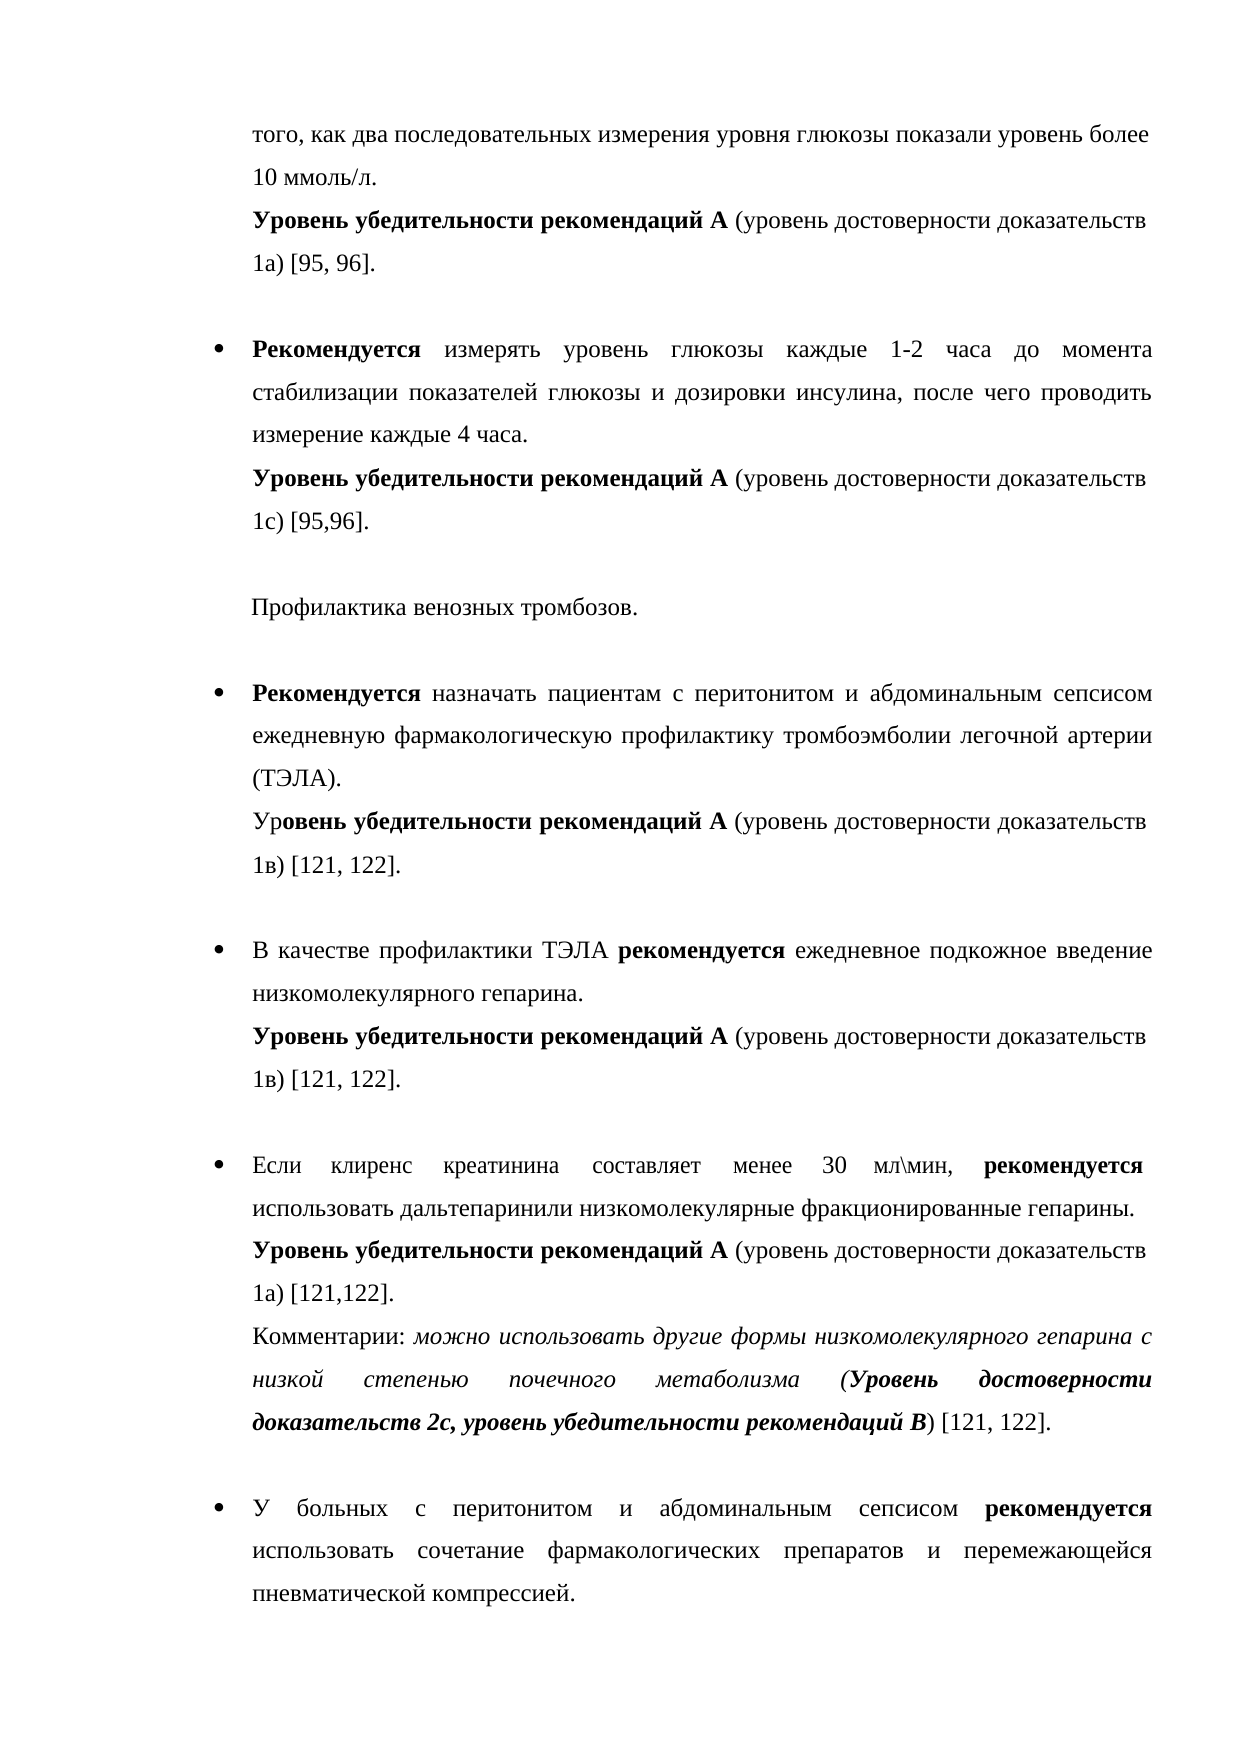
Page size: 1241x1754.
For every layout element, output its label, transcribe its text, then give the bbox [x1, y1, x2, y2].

text того, как два последовательных измерения уровня глюкозы показали уровень более [252, 119, 1163, 147]
text 1в) [121, 122]. [252, 850, 1163, 878]
text Комментарии: можно использовать другие формы низкомолекулярного гепарина с низкой степенью почечного метаболизма (Уровень достоверности доказательств 2с, уровень убедительности рекомендаций В) [121, 122]. [252, 1321, 1152, 1436]
text 1с) [95,96]. [252, 506, 1163, 535]
text Уровень убедительности рекомендаций А (уровень достоверности доказательств [252, 205, 1163, 234]
list Если клиренс креатинина составляет менее 30 мл\мин, рекомендуется использовать дальтепаринили низкомолекулярные фракционированные гепарины. Уровень убедительности рекомендаций А (уровень достоверности доказательств 1а) [121,122]. [214, 1150, 1152, 1306]
list У больных с перитонитом и абдоминальным сепсисом рекомендуется использовать сочетание фармакологических препаратов и перемежающейся пневматической компрессией. [214, 1493, 1152, 1607]
list Рекомендуется измерять уровень глюкозы каждые 1-2 часа до момента стабилизации показателей глюкозы и дозировки инсулина, после чего проводить измерение каждые 4 часа. [214, 334, 1152, 448]
text Уровень убедительности рекомендаций А (уровень достоверности доказательств [252, 806, 1163, 835]
text 1в) [121, 122]. [252, 1064, 1163, 1093]
text Уровень убедительности рекомендаций А (уровень достоверности доказательств [252, 463, 1163, 492]
text 1а) [95, 96]. [252, 248, 1163, 277]
text Уровень убедительности рекомендаций А (уровень достоверности доказательств [252, 1021, 1163, 1049]
list В качестве профилактики ТЭЛА рекомендуется ежедневное подкожное введение низкомолекулярного гепарина. [214, 936, 1152, 1006]
text 10 ммоль/л. [252, 162, 1163, 191]
list Рекомендуется назначать пациентам с перитонитом и абдоминальным сепсисом ежедневную фармакологическую профилактику тромбоэмболии легочной артерии (ТЭЛА). [214, 678, 1152, 792]
text Профилактика венозных тромбозов. [251, 592, 1163, 621]
